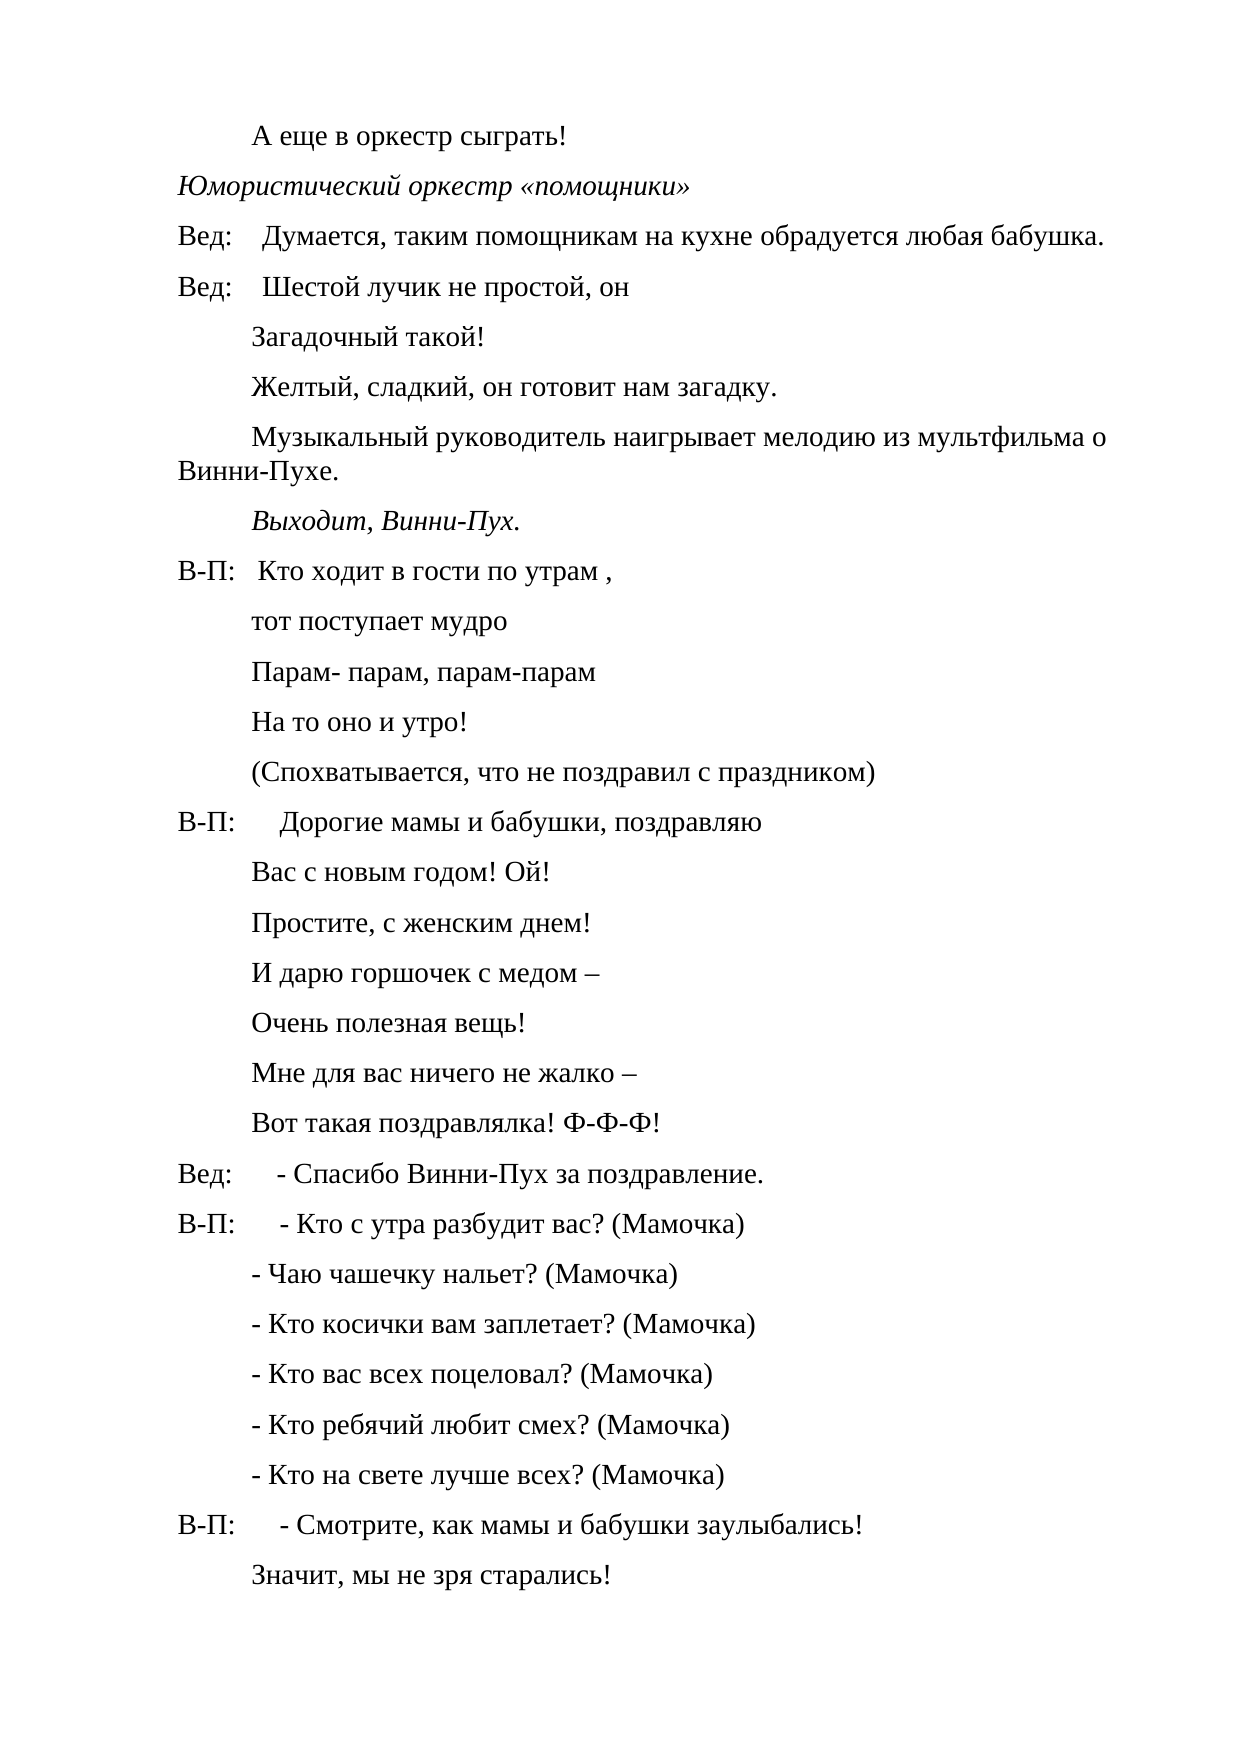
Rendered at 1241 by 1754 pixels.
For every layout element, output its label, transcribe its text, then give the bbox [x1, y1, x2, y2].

text В-П: - Смотрите, как мамы и бабушки заулыбались! [177, 1507, 1152, 1541]
text А еще в оркестр сыграть! [177, 118, 1152, 152]
text Значит, мы не зря старались! [177, 1557, 1152, 1591]
text Мне для вас ничего не жалко – [177, 1055, 1152, 1089]
text Выходит, Винни-Пух. [177, 503, 1152, 537]
text Вед: Шестой лучик не простой, он [177, 269, 1152, 302]
text Юмористический оркестр «помощники» [177, 168, 1152, 202]
text В-П: - Кто с утра разбудит вас? (Мамочка) [177, 1206, 1152, 1239]
text - Кто на свете лучше всех? (Мамочка) [177, 1457, 1152, 1491]
text - Чаю чашечку нальет? (Мамочка) [177, 1256, 1152, 1290]
text Простите, с женским днем! [177, 905, 1152, 938]
text В-П: Дорогие мамы и бабушки, поздравляю [177, 804, 1152, 838]
text - Кто косички вам заплетает? (Мамочка) [177, 1306, 1152, 1340]
text Вот такая поздравлялка! Ф-Ф-Ф! [177, 1106, 1152, 1139]
text Вед: Думается, таким помощникам на кухне обрадуется любая бабушка. [177, 218, 1152, 252]
text На то оно и утро! [177, 704, 1152, 737]
text Загадочный такой! [177, 319, 1152, 352]
text - Кто вас всех поцеловал? (Мамочка) [177, 1357, 1152, 1390]
text И дарю горшочек с медом – [177, 955, 1152, 988]
text - Кто ребячий любит смех? (Мамочка) [177, 1407, 1152, 1440]
text Вас с новым годом! Ой! [177, 854, 1152, 888]
text Вед: - Спасибо Винни-Пух за поздравление. [177, 1156, 1152, 1189]
text Парам- парам, парам-парам [177, 654, 1152, 687]
text Очень полезная вещь! [177, 1005, 1152, 1039]
text (Спохватывается, что не поздравил с праздником) [177, 754, 1152, 788]
text тот поступает мудро [177, 603, 1152, 637]
text Музыкальный руководитель наигрывает мелодию из мультфильма о Винни-Пухе. [177, 419, 1152, 486]
text В-П: Кто ходит в гости по утрам , [177, 553, 1152, 587]
text Желтый, сладкий, он готовит нам загадку. [177, 369, 1152, 403]
